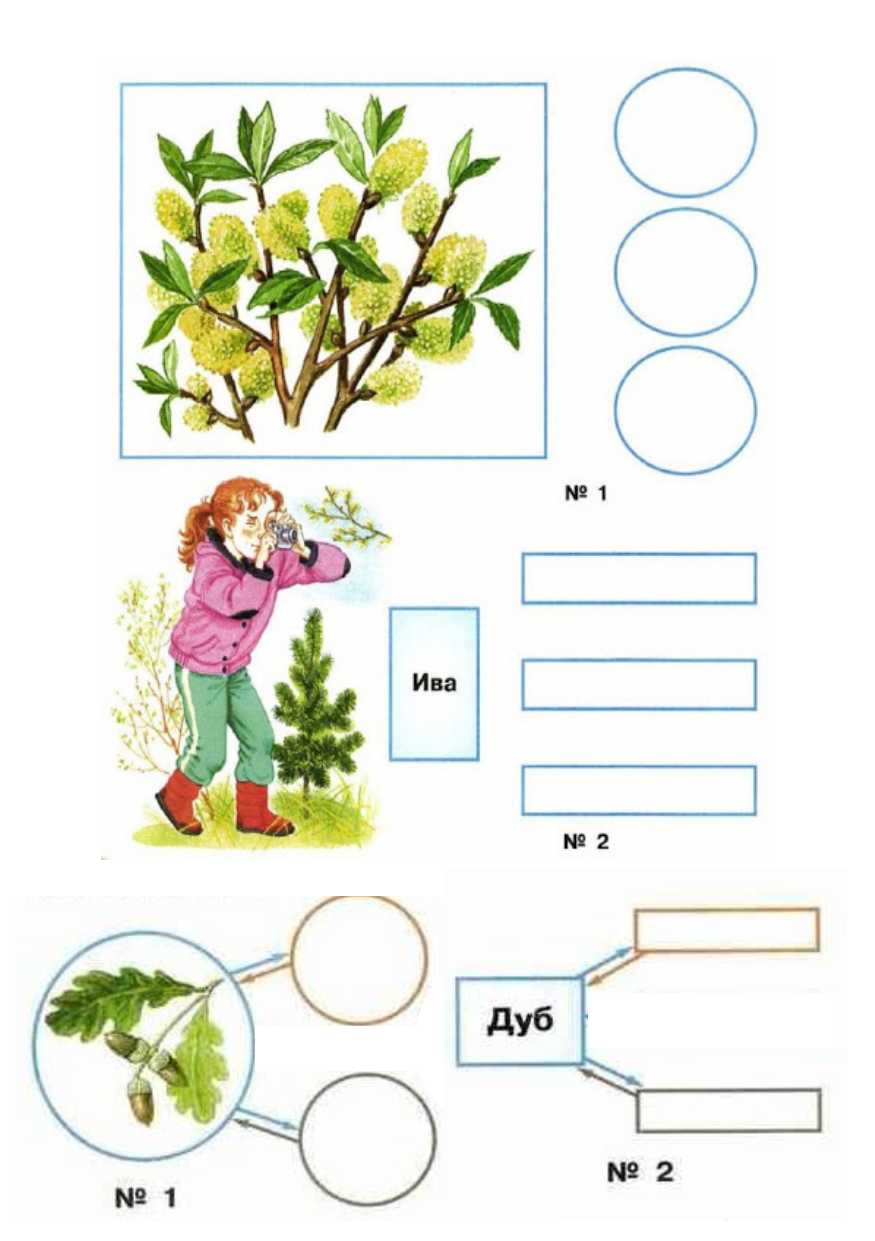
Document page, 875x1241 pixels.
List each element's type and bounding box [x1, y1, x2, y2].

picture [101, 59, 774, 860]
picture [15, 868, 847, 1222]
